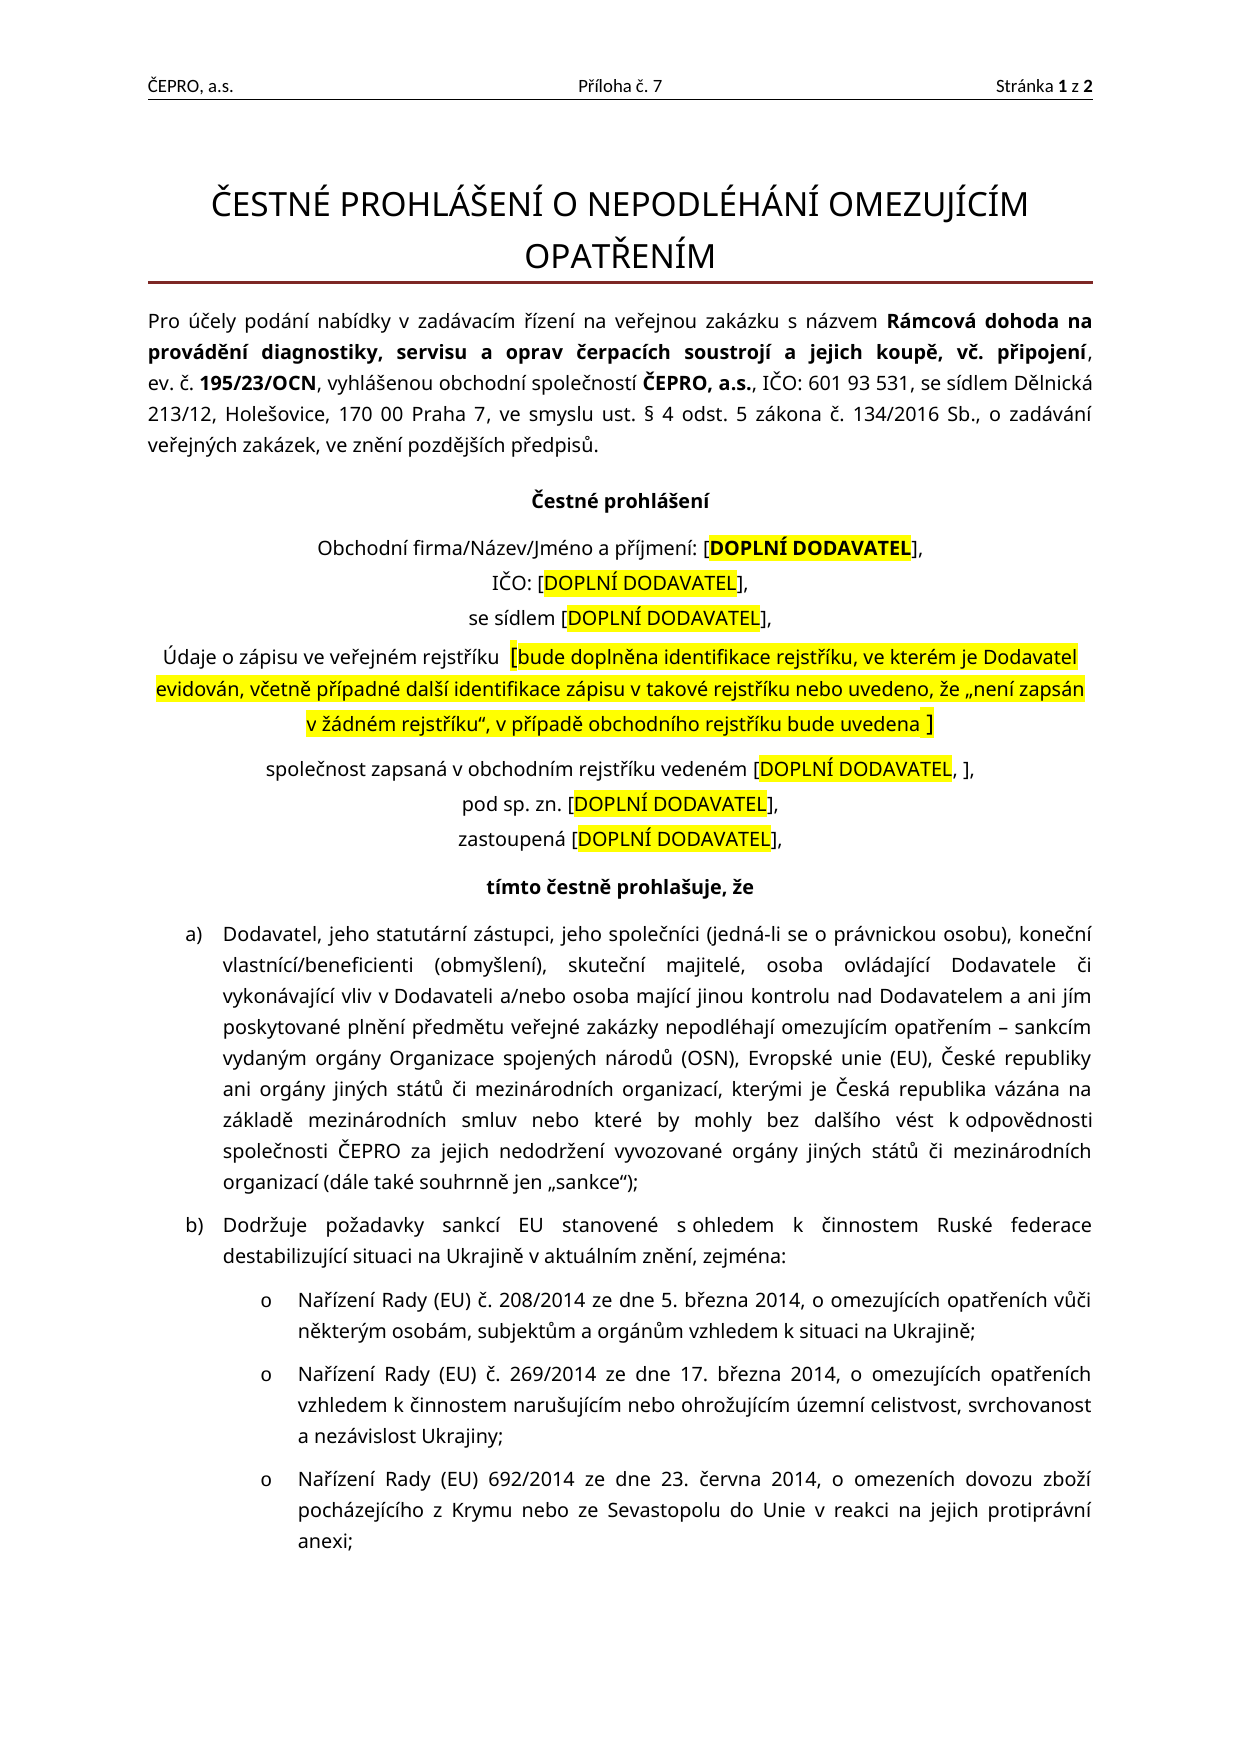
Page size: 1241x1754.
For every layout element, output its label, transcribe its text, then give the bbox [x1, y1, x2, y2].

text společnost zapsaná v obchodním rejstříku vedeném [DOPLNÍ DODAVATEL, ], [148, 755, 759, 782]
list Nařízení Rady (EU) č. 269/2014 ze dne 17. března 2014, o omezujících opatřeních vzhledem k činnostem narušujícím nebo ohrožujícím územní celistvost, svrchovanost a nezávislost Ukrajiny; [260, 1360, 1093, 1449]
text se sídlem [DOPLNÍ DODAVATEL], [760, 605, 1093, 632]
text zastoupená [DOPLNÍ DODAVATEL], [771, 825, 1093, 852]
text IČO: [DOPLNÍ DODAVATEL], [148, 569, 1093, 597]
text se sídlem [DOPLNÍ DODAVATEL], [148, 605, 567, 632]
text tímto čestně prohlašuje, že [148, 873, 1093, 900]
text Čestné prohlášení [148, 487, 1093, 514]
text pod sp. zn. [DOPLNÍ DODAVATEL], [767, 790, 1093, 817]
text zastoupená [DOPLNÍ DODAVATEL], [148, 825, 578, 852]
text pod sp. zn. [DOPLNÍ DODAVATEL], [148, 790, 574, 817]
text Údaje o zápisu ve veřejném rejstříku [bude doplněna identifikace rejstříku, ve kterém je Dodavatel evidován, včetně případné další identifikace zápisu v takové rejstříku nebo uvedeno, že „není zapsán v žádném rejstříku“, v případě obchodního rejstříku bude uvedena ] [148, 640, 1093, 738]
subtitle ČESTNÉ PROHLÁŠENÍ O NEPODLÉHÁNÍ OMEZUJÍCÍM OPATŘENÍM [148, 181, 1093, 281]
list Nařízení Rady (EU) 692/2014 ze dne 23. června 2014, o omezeních dovozu zboží pocházejícího z Krymu nebo ze Sevastopolu do Unie v reakci na jejich protiprávní anexi; [260, 1466, 1093, 1555]
text Pro účely podání nabídky v zadávacím řízení na veřejnou zakázku s názvem Rámcová dohoda na provádění diagnostiky, servisu a oprav čerpacích soustrojí a jejich koupě, vč. připojení, ev. č. 195/23/OCN, vyhlášenou obchodní společností ČEPRO, a.s., IČO: 601 93 531, se sídlem Dělnická 213/12, Holešovice, 170 00 Praha 7, ve smyslu ust. § 4 odst. 5 zákona č. 134/2016 Sb., o zadávání veřejných zakázek, ve znění pozdějších předpisů. [148, 365, 1093, 458]
list Dodavatel, jeho statutární zástupci, jeho společníci (jedná-li se o právnickou osobu), koneční vlastnící/beneficienti (obmyšlení), skuteční majitelé, osoba ovládající Dodavatele či vykonávající vliv v Dodavateli a/nebo osoba mající jinou kontrolu nad Dodavatelem a ani jím poskytované plnění předmětu veřejné zakázky nepodléhají omezujícím opatřením – sankcím vydaným orgány Organizace spojených národů (OSN), Evropské unie (EU), České republiky ani orgány jiných států či mezinárodních organizací, kterými je Česká republika vázána na základě mezinárodních smluv nebo které by mohly bez dalšího vést k odpovědnosti společnosti ČEPRO za jejich nedodržení vyvozované orgány jiných států či mezinárodních organizací (dále také souhrnně jen „sankce“); [185, 921, 1093, 1195]
list Dodržuje požadavky sankcí EU stanovené s ohledem k činnostem Ruské federace destabilizující situaci na Ukrajině v aktuálním znění, zejména: [185, 1211, 1093, 1269]
list Nařízení Rady (EU) č. 208/2014 ze dne 5. března 2014, o omezujících opatřeních vůči některým osobám, subjektům a orgánům vzhledem k situaci na Ukrajině; [260, 1286, 1093, 1344]
text Obchodní firma/Název/Jméno a příjmení: [DOPLNÍ DODAVATEL], [148, 534, 1093, 561]
text Pro účely podání nabídky v zadávacím řízení na veřejnou zakázku s názvem Rámcová dohoda na provádění diagnostiky, servisu a oprav čerpacích soustrojí a jejich koupě, vč. připojení, ev. č. 195/23/OCN, vyhlášenou obchodní společností ČEPRO, a.s., IČO: 601 93 531, se sídlem Dělnická 213/12, Holešovice, 170 00 Praha 7, ve smyslu ust. § 4 odst. 5 zákona č. 134/2016 Sb., o zadávání veřejných zakázek, ve znění pozdějších předpisů. [148, 307, 1093, 338]
